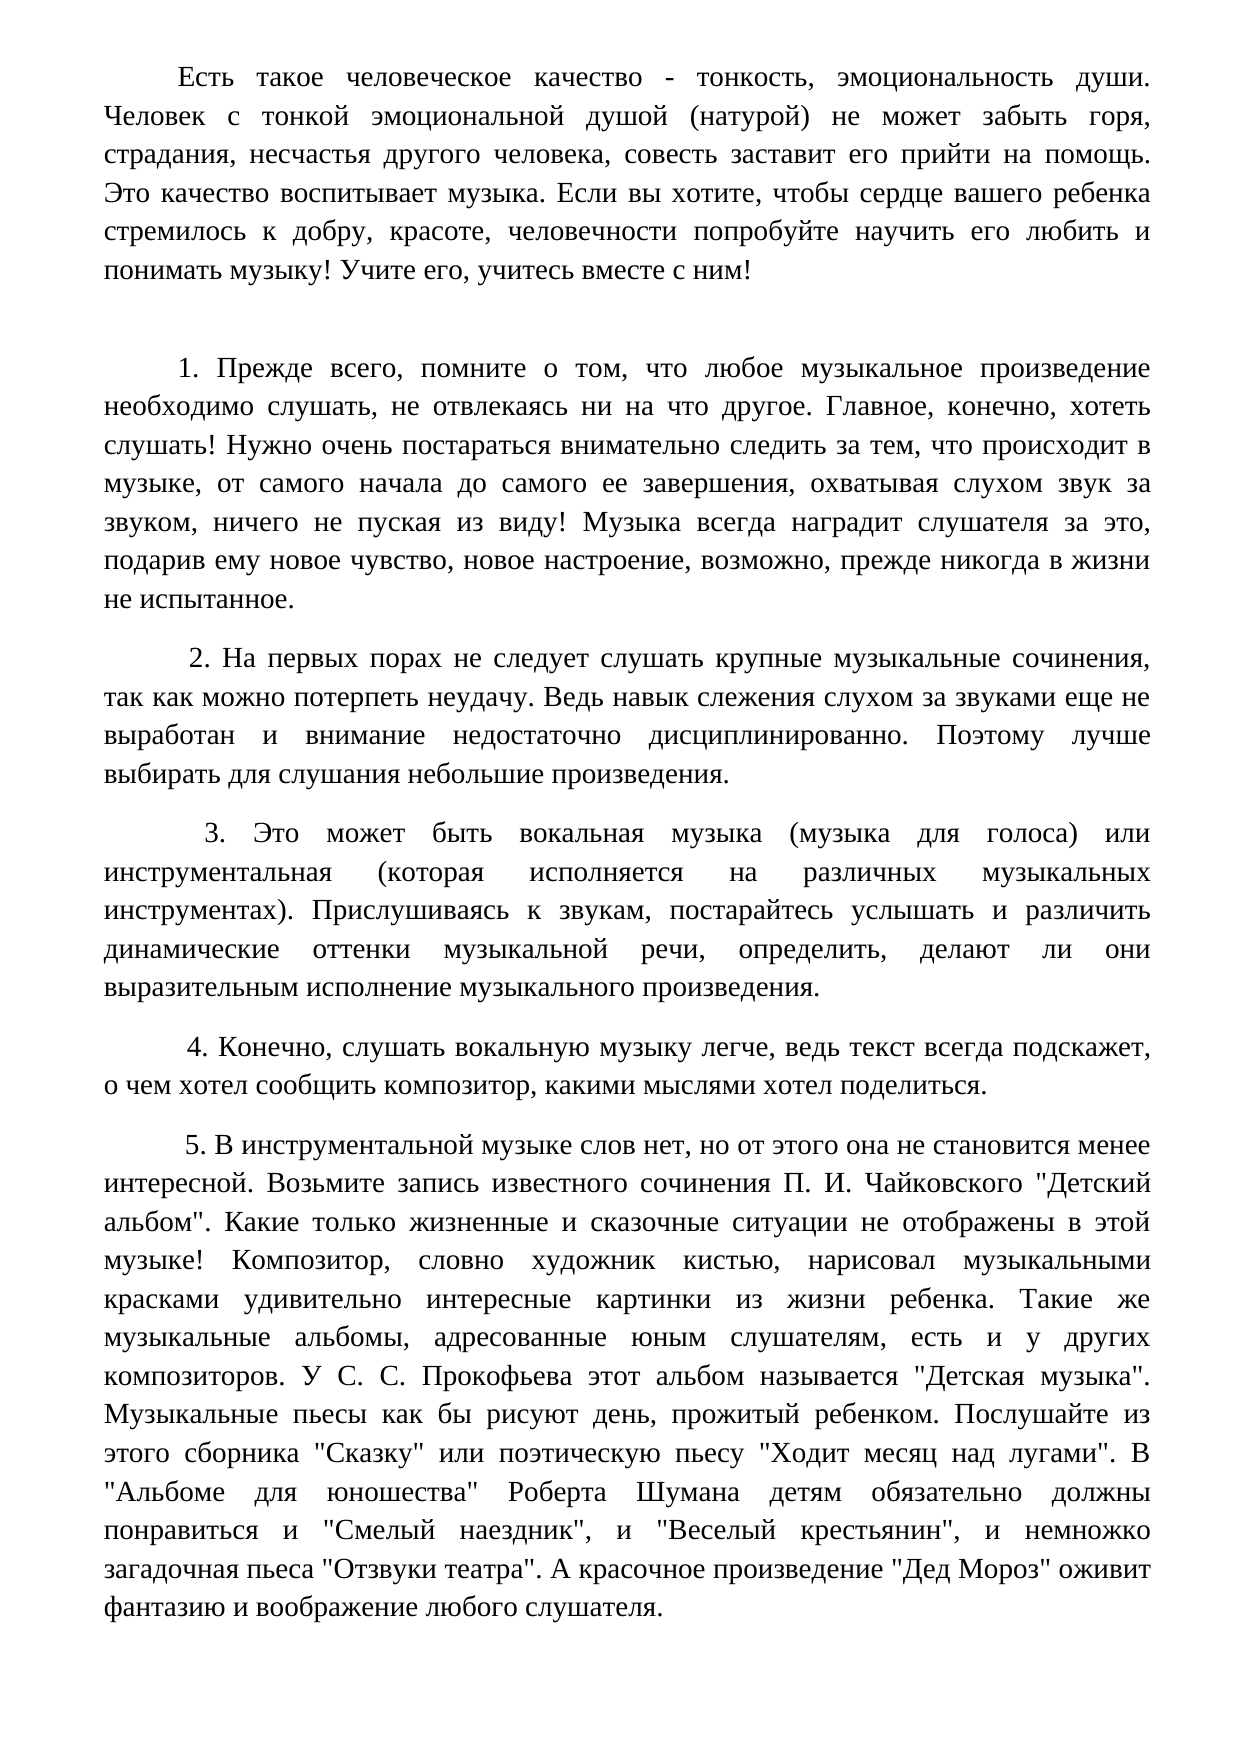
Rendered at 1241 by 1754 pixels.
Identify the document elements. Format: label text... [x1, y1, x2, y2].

text 1. Прежде всего, помните о том, что любое музыкальное произведение необходимо слушать, не отвлекаясь ни на что другое. Главное, конечно, хотеть слушать! Нужно очень постараться внимательно следить за тем, что происходит в музыке, от самого начала до самого ее завершения, охватывая слухом звук за звуком, ничего не пуская из виду! Музыка всегда наградит слушателя за это, подарив ему новое чувство, новое настроение, возможно, прежде никогда в жизни не испытанное. [103, 350, 1152, 614]
text 2. На первых порах не следует слушать крупные музыкальные сочинения, так как можно потерпеть неудачу. Ведь навык слежения слухом за звуками еще не выработан и внимание недостаточно дисциплинированно. Поэтому лучше выбирать для слушания небольшие произведения. [103, 640, 1152, 789]
text 4. Конечно, слушать вокальную музыку легче, ведь текст всегда подскажет, о чем хотел сообщить композитор, какими мыслями хотел поделиться. [103, 1029, 1152, 1101]
text Есть такое человеческое качество - тонкость, эмоциональность души. Человек с тонкой эмоциональной душой (натурой) не может забыть горя, страдания, несчастья другого человека, совесть заставит его прийти на помощь. Это качество воспитывает музыка. Если вы хотите, чтобы сердце вашего ребенка стремилось к добру, красоте, человечности попробуйте научить его любить и понимать музыку! Учите его, учитесь вместе с ним! [103, 59, 1152, 285]
text 3. Это может быть вокальная музыка (музыка для голоса) или инструментальная (которая исполняется на различных музыкальных инструментах). Прислушиваясь к звукам, постарайтесь услышать и различить динамические оттенки музыкальной речи, определить, делают ли они выразительным исполнение музыкального произведения. [103, 815, 1152, 1003]
text 5. В инструментальной музыке слов нет, но от этого она не становится менее интересной. Возьмите запись известного сочинения П. И. Чайковского "Детский альбом". Какие только жизненные и сказочные ситуации не отображены в этой музыке! Композитор, словно художник кистью, нарисовал музыкальными красками удивительно интересные картинки из жизни ребенка. Такие же музыкальные альбомы, адресованные юным слушателям, есть и у других композиторов. У С. С. Прокофьева этот альбом называется "Детская музыка". Музыкальные пьесы как бы рисуют день, прожитый ребенком. Послушайте из этого сборника "Сказку" или поэтическую пьесу "Ходит месяц над лугами". В "Альбоме для юношества" Роберта Шумана детям обязательно должны понравиться и "Смелый наездник", и "Веселый крестьянин", и немножко загадочная пьеса "Отзвуки театра". А красочное произведение "Дед Мороз" оживит фантазию и воображение любого слушателя. [103, 1127, 1152, 1623]
